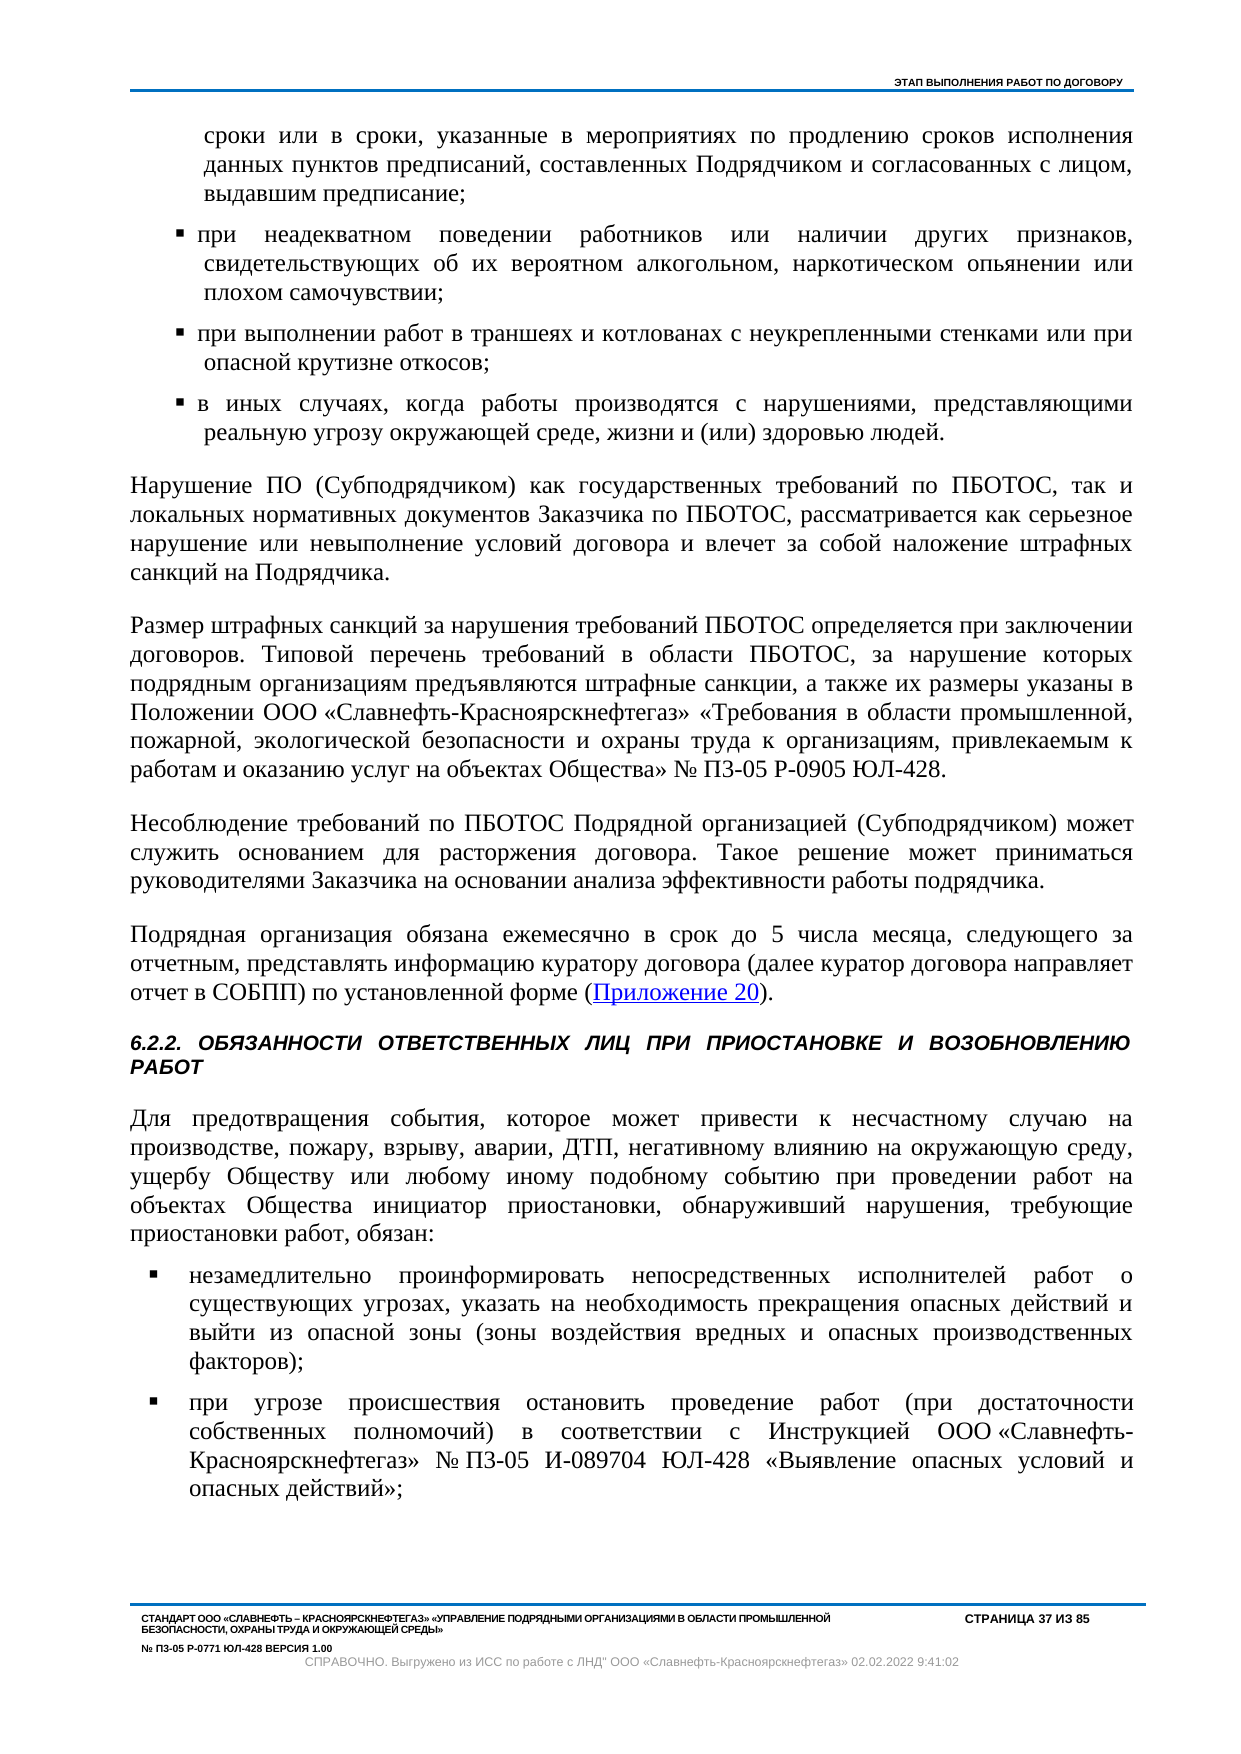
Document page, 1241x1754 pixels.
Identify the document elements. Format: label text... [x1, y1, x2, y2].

list при неадекватном поведении работников или наличии других признаков, свидетельствующих об их вероятном алкогольном, наркотическом опьянении или плохом самочувствии; [174, 219, 1134, 306]
text Подрядная организация обязана ежемесячно в срок до 5 числа месяца, следующего за отчетным, представлять информацию куратору договора (далее куратор договора направляет отчет в СОБПП) по установленной форме (Приложение 20). [130, 919, 1134, 1006]
text Для предотвращения события, которое может привести к несчастному случаю на производстве, пожару, взрыву, аварии, ДТП, негативному влиянию на окружающую среду, ущербу Обществу или любому иному подобному событию при проведении работ на объектах Общества инициатор приостановки, обнаруживший нарушения, требующие приостановки работ, обязан: [130, 1103, 1134, 1247]
subtitle 6.2.2. ОБЯЗАННОСТИ ОТВЕТСТВЕННЫХ ЛИЦ ПРИ ПРИОСТАНОВКЕ И ВОЗОБНОВЛЕНИЮ РАБОТ [130, 1031, 1134, 1078]
list при угрозе происшествия остановить проведение работ (при достаточности собственных полномочий) в соответствии с Инструкцией ООО «Славнефть-Красноярскнефтегаз» № П3-05 И-089704 ЮЛ-428 «Выявление опасных условий и опасных действий»; [148, 1387, 1134, 1502]
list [174, 121, 1134, 207]
text Несоблюдение требований по ПБОТОС Подрядной организацией (Субподрядчиком) может служить основанием для расторжения договора. Такое решение может приниматься руководителями Заказчика на основании анализа эффективности работы подрядчика. [130, 808, 1134, 894]
list при выполнении работ в траншеях и котлованах с неукрепленными стенками или при опасной крутизне откосов; [174, 318, 1134, 376]
list незамедлительно проинформировать непосредственных исполнителей работ о существующих угрозах, указать на необходимость прекращения опасных действий и выйти из опасной зоны (зоны воздействия вредных и опасных производственных факторов); [148, 1260, 1134, 1375]
text Нарушение ПО (Субподрядчиком) как государственных требований по ПБОТОС, так и локальных нормативных документов Заказчика по ПБОТОС, рассматривается как серьезное нарушение или невыполнение условий договора и влечет за собой наложение штрафных санкций на Подрядчика. [130, 471, 1134, 586]
text Размер штрафных санкций за нарушения требований ПБОТОС определяется при заключении договоров. Типовой перечень требований в области ПБОТОС, за нарушение которых подрядным организациям предъявляются штрафные санкции, а также их размеры указаны в Положении ООО «Славнефть-Красноярскнефтегаз» «Требования в области промышленной, пожарной, экологической безопасности и охраны труда к организациям, привлекаемым к работам и оказанию услуг на объектах Общества» № П3-05 Р-0905 ЮЛ-428. [130, 611, 1134, 783]
list в иных случаях, когда работы производятся с нарушениями, представляющими реальную угрозу окружающей среде, жизни и (или) здоровью людей. [174, 388, 1134, 446]
